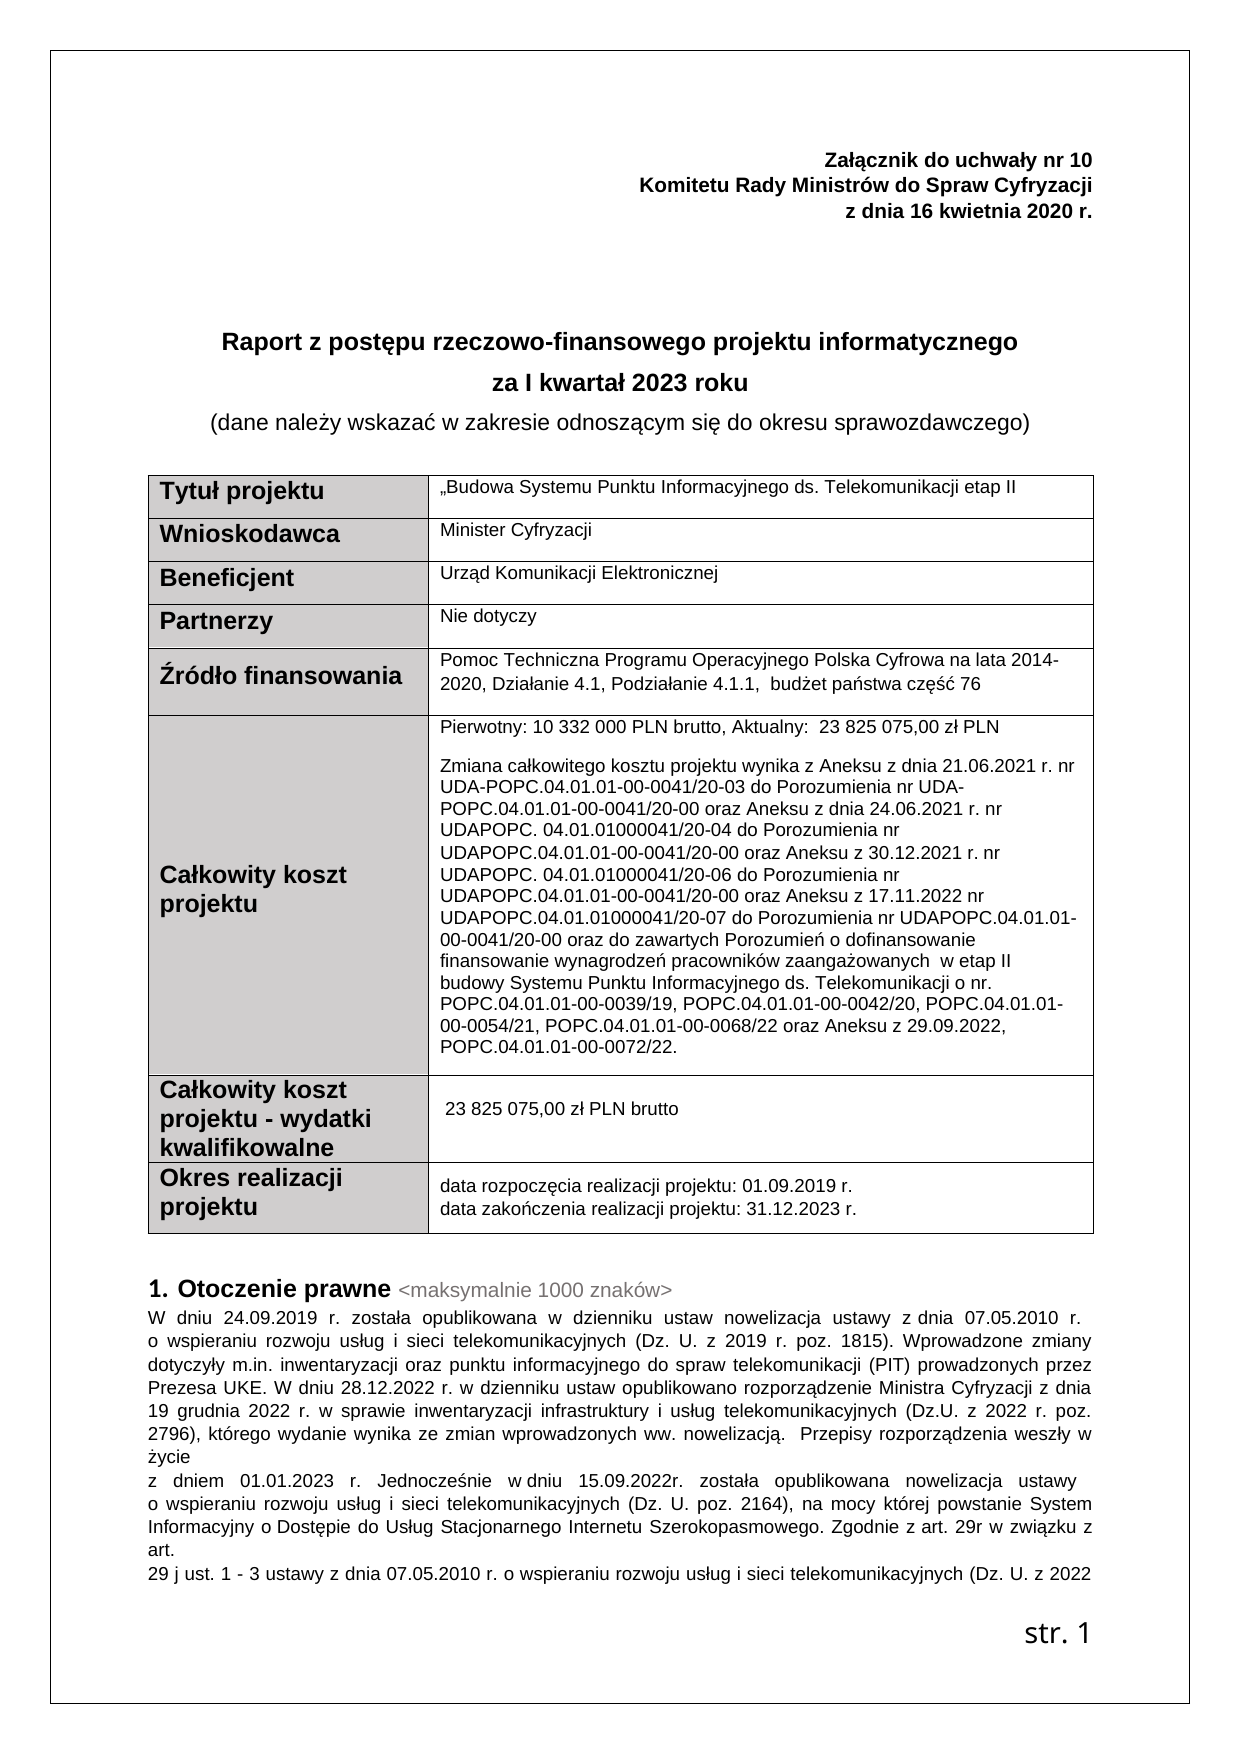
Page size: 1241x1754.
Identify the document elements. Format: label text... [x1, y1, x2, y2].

table_cell 23 825 075,00 zł PLN brutto [429, 1076, 1093, 1162]
subtitle Raport z postępu rzeczowo-finansowego projektu informatycznego [148, 326, 1093, 355]
text Załącznik do uchwały nr 10 [148, 147, 1093, 171]
table_cell Całkowity koszt projektu [149, 716, 428, 1074]
table_header „Budowa Systemu Punktu Informacyjnego ds. Telekomunikacji etap II [429, 476, 1093, 518]
table_cell Partnerzy [149, 605, 428, 647]
table_cell Minister Cyfryzacji [429, 519, 1093, 561]
text (dane należy wskazać w zakresie odnoszącym się do okresu sprawozdawczego) [148, 409, 1093, 435]
table_header Tytuł projektu [149, 476, 428, 518]
table_cell data rozpoczęcia realizacji projektu: 01.09.2019 r. data zakończenia realizacji projektu: 31.12.2023 r. [429, 1163, 1093, 1233]
text Komitetu Rady Ministrów do Spraw Cyfryzacji [148, 173, 1093, 197]
table_cell Beneficjent [149, 562, 428, 604]
table_cell Pierwotny: 10 332 000 PLN brutto, Aktualny: 23 825 075,00 zł PLN Zmiana całkowitego kosztu projektu wynika z Aneksu z dnia 21.06.2021 r. nr UDA-POPC.04.01.01-00-0041/20-03 do Porozumienia nr UDA-POPC.04.01.01-00-0041/20-00 oraz Aneksu z dnia 24.06.2021 r. nr UDAPOPC. 04.01.01000041/20-04 do Porozumienia nr UDAPOPC.04.01.01-00-0041/20-00 oraz Aneksu z 30.12.2021 r. nr UDAPOPC. 04.01.01000041/20-06 do Porozumienia nr UDAPOPC.04.01.01-00-0041/20-00 oraz Aneksu z 17.11.2022 nr UDAPOPC.04.01.01000041/20-07 do Porozumienia nr UDAPOPC.04.01.01-00-0041/20-00 oraz do zawartych Porozumień o dofinansowanie finansowanie wynagrodzeń pracowników zaangażowanych w etap II budowy Systemu Punktu Informacyjnego ds. Telekomunikacji o nr. POPC.04.01.01-00-0039/19, POPC.04.01.01-00-0042/20, POPC.04.01.01-00-0054/21, POPC.04.01.01-00-0068/22 oraz Aneksu z 29.09.2022, POPC.04.01.01-00-0072/22. [429, 716, 1093, 1074]
table_cell Pomoc Techniczna Programu Operacyjnego Polska Cyfrowa na lata 2014-2020, Działanie 4.1, Podziałanie 4.1.1, budżet państwa część 76 [429, 649, 1093, 715]
subtitle Otoczenie prawne <maksymalnie 1000 znaków> [148, 1271, 1063, 1304]
text z dnia 16 kwietnia 2020 r. [148, 199, 1093, 223]
subtitle za I kwartał 2023 roku [148, 368, 1093, 396]
table_cell Źródło finansowania [149, 649, 428, 715]
table_cell Wnioskodawca [149, 519, 428, 561]
table_cell Okres realizacji projektu [149, 1163, 428, 1233]
table_cell Urząd Komunikacji Elektronicznej [429, 562, 1093, 604]
table_cell Nie dotyczy [429, 605, 1093, 647]
table_cell Całkowity koszt projektu - wydatki kwalifikowalne [149, 1076, 428, 1162]
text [148, 1307, 1093, 1584]
